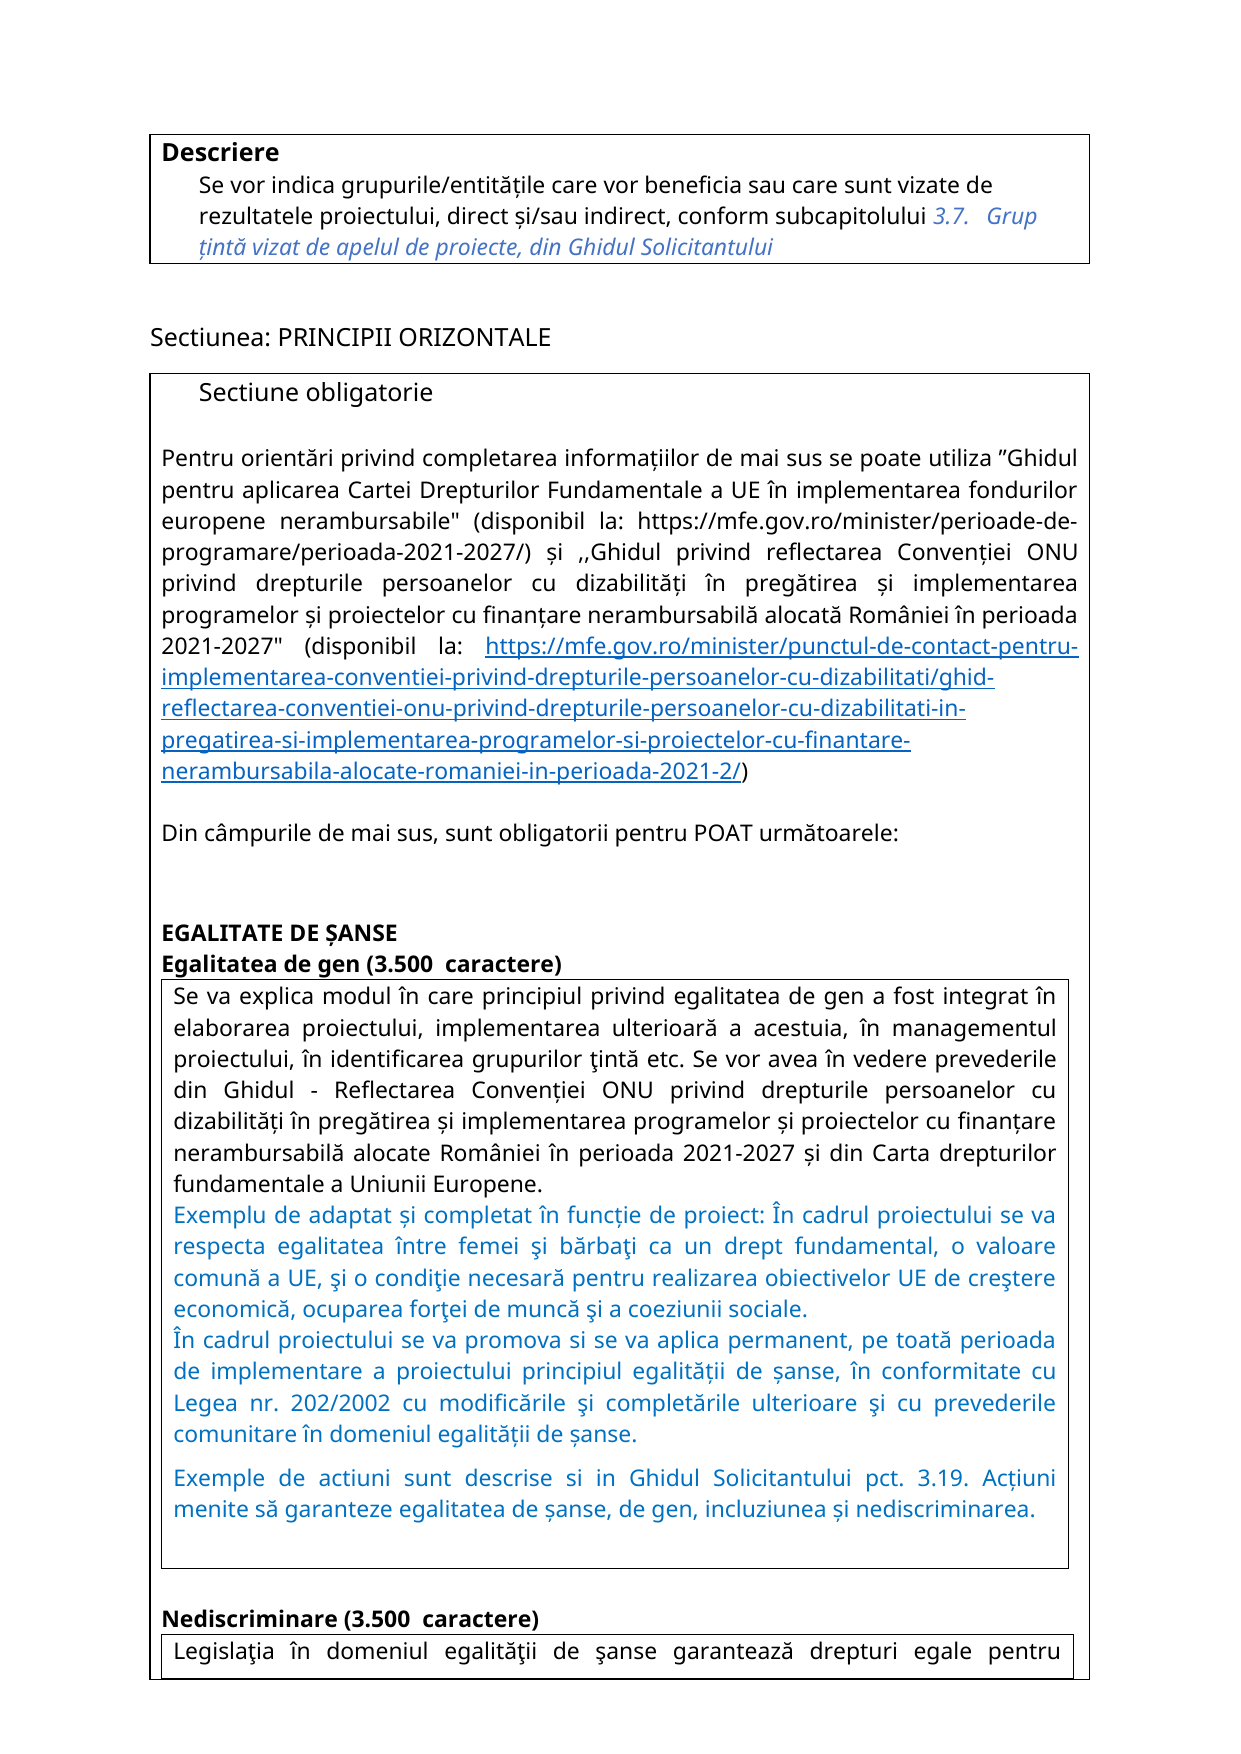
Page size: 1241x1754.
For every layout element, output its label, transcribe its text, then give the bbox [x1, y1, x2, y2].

text Sectiunea: PRINCIPII ORIZONTALE [150, 320, 1090, 354]
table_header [151, 374, 1089, 1679]
table_header Descriere Se vor indica grupurile/entităţile care vor beneficia sau care sunt vizate de rezultatele proiectului, direct și/sau indirect, conform subcapitolului 3.7. Grup țintă vizat de apelul de proiecte, din Ghidul Solicitantului [151, 135, 1089, 262]
